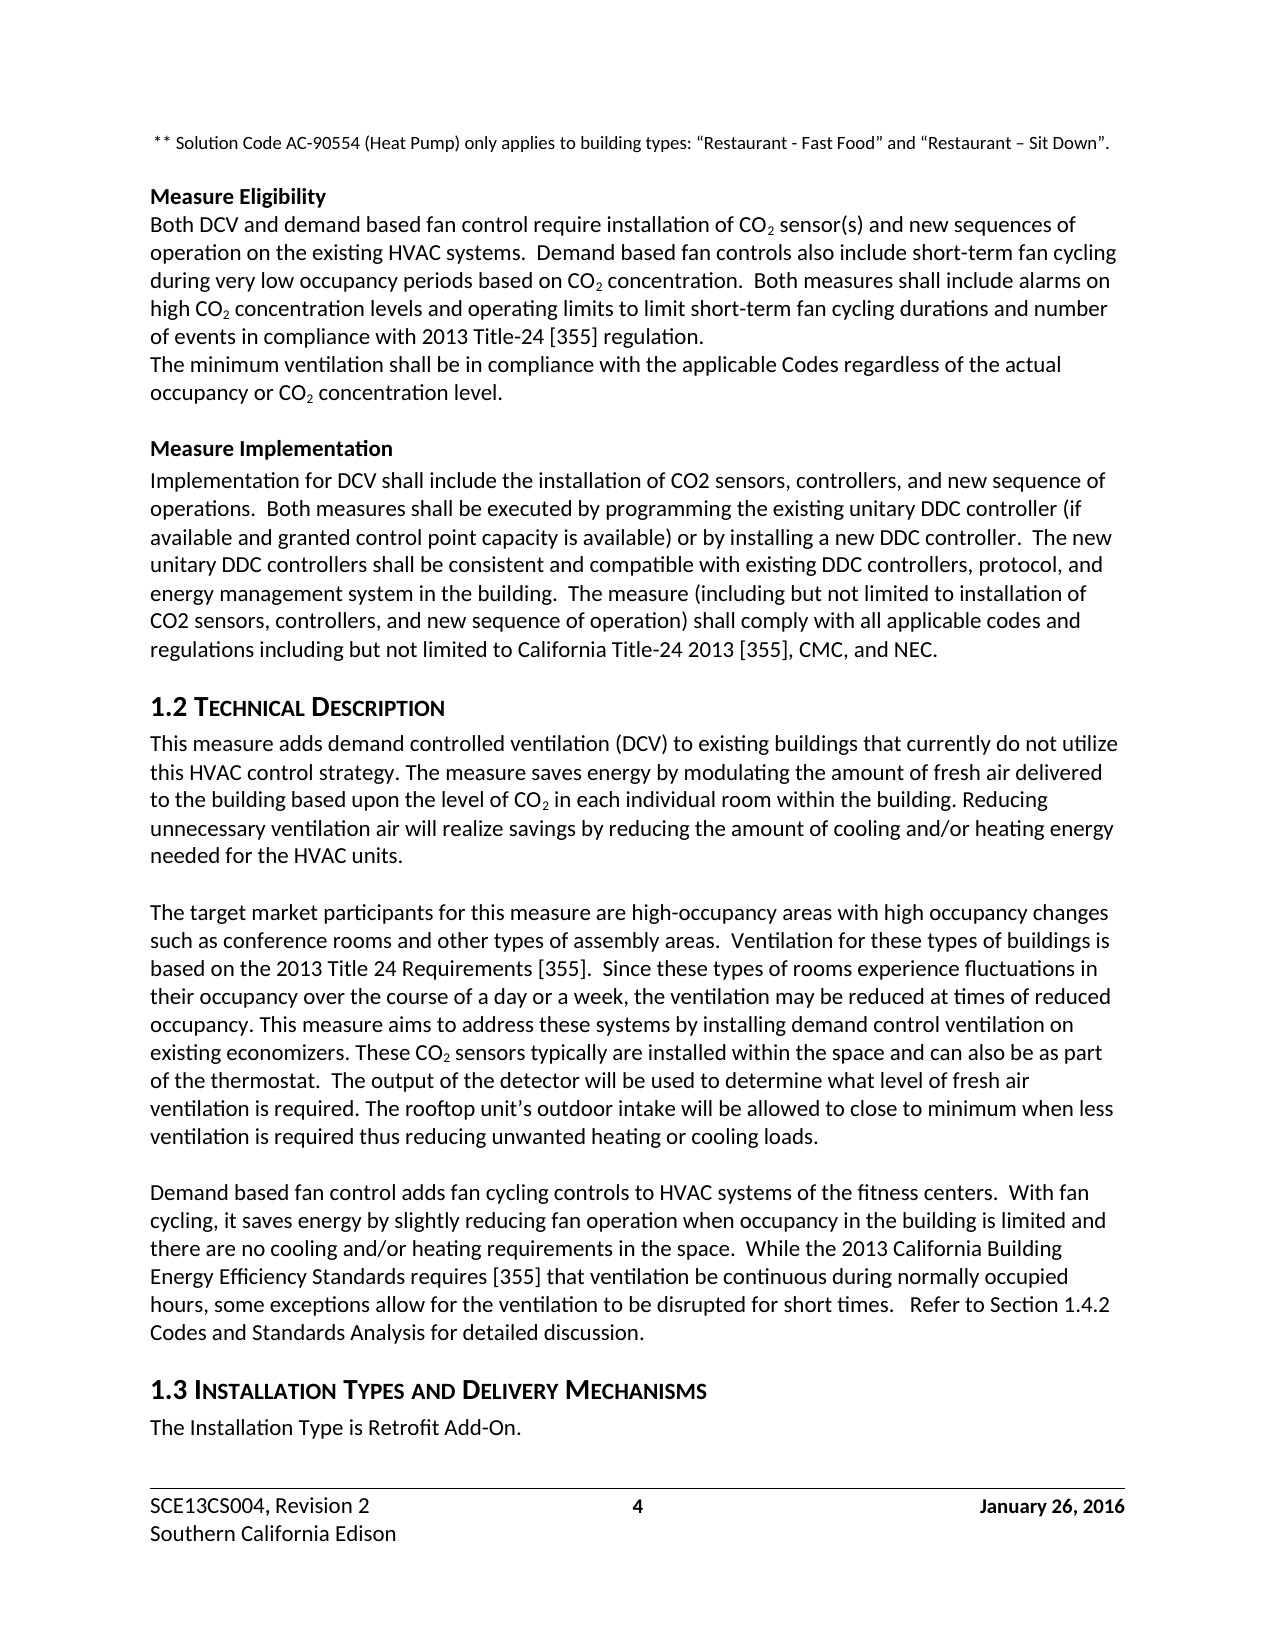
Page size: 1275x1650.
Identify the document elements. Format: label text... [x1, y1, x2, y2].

text Both DCV and demand based fan control require installation of CO2 sensor(s) and new sequences of operation on the existing HVAC systems. Demand based fan controls also include short-term fan cycling during very low occupancy periods based on CO2 concentration. Both measures shall include alarms on high CO2 concentration levels and operating limits to limit short-term fan cycling durations and number of events in compliance with 2013 Title-24 [355] regulation. [150, 210, 1125, 350]
text The minimum ventilation shall be in compliance with the applicable Codes regardless of the actual occupancy or CO2 concentration level. [150, 350, 1125, 406]
text This measure adds demand controlled ventilation (DCV) to existing buildings that currently do not utilize this HVAC control strategy. The measure saves energy by modulating the amount of fresh air delivered to the building based upon the level of CO2 in each individual room within the building. Reducing unnecessary ventilation air will realize savings by reducing the amount of cooling and/or heating energy needed for the HVAC units. [150, 729, 1125, 870]
text The target market participants for this measure are high-occupancy areas with high occupancy changes such as conference rooms and other types of assembly areas. Ventilation for these types of buildings is based on the 2013 Title 24 Requirements [355]. Since these types of rooms experience fluctuations in their occupancy over the course of a day or a week, the ventilation may be reduced at times of reduced occupancy. This measure aims to address these systems by installing demand control ventilation on existing economizers. These CO2 sensors typically are installed within the space and can also be as part of the thermostat. The output of the detector will be used to determine what level of fresh air ventilation is required. The rooftop unit’s outdoor intake will be allowed to close to minimum when less ventilation is required thus reducing unwanted heating or cooling loads. [150, 898, 1125, 1150]
text ** Solution Code AC-90554 (Heat Pump) only applies to building types: “Restaurant - Fast Food” and “Restaurant – Sit Down”. [150, 131, 1125, 154]
text Measure Eligibility [150, 182, 1125, 210]
subtitle 1.3 Installation Types and Delivery Mechanisms [150, 1371, 1125, 1407]
text The Installation Type is Retrofit Add-On. [150, 1413, 1125, 1441]
text Demand based fan control adds fan cycling controls to HVAC systems of the fitness centers. With fan cycling, it saves energy by slightly reducing fan operation when occupancy in the building is limited and there are no cooling and/or heating requirements in the space. While the 2013 California Building Energy Efficiency Standards requires [355] that ventilation be continuous during normally occupied hours, some exceptions allow for the ventilation to be disrupted for short times. Refer to Section 1.4.2 Codes and Standards Analysis for detailed discussion. [150, 1178, 1125, 1346]
text Implementation for DCV shall include the installation of CO2 sensors, controllers, and new sequence of operations. Both measures shall be executed by programming the existing unitary DDC controller (if available and granted control point capacity is available) or by installing a new DDC controller. The new unitary DDC controllers shall be consistent and compatible with existing DDC controllers, protocol, and energy management system in the building. The measure (including but not limited to installation of CO2 sensors, controllers, and new sequence of operation) shall comply with all applicable codes and regulations including but not limited to California Title-24 2013 [355], CMC, and NEC. [150, 467, 1125, 663]
text Measure Implementation [150, 434, 1125, 462]
subtitle 1.2 Technical Description [150, 688, 1125, 723]
